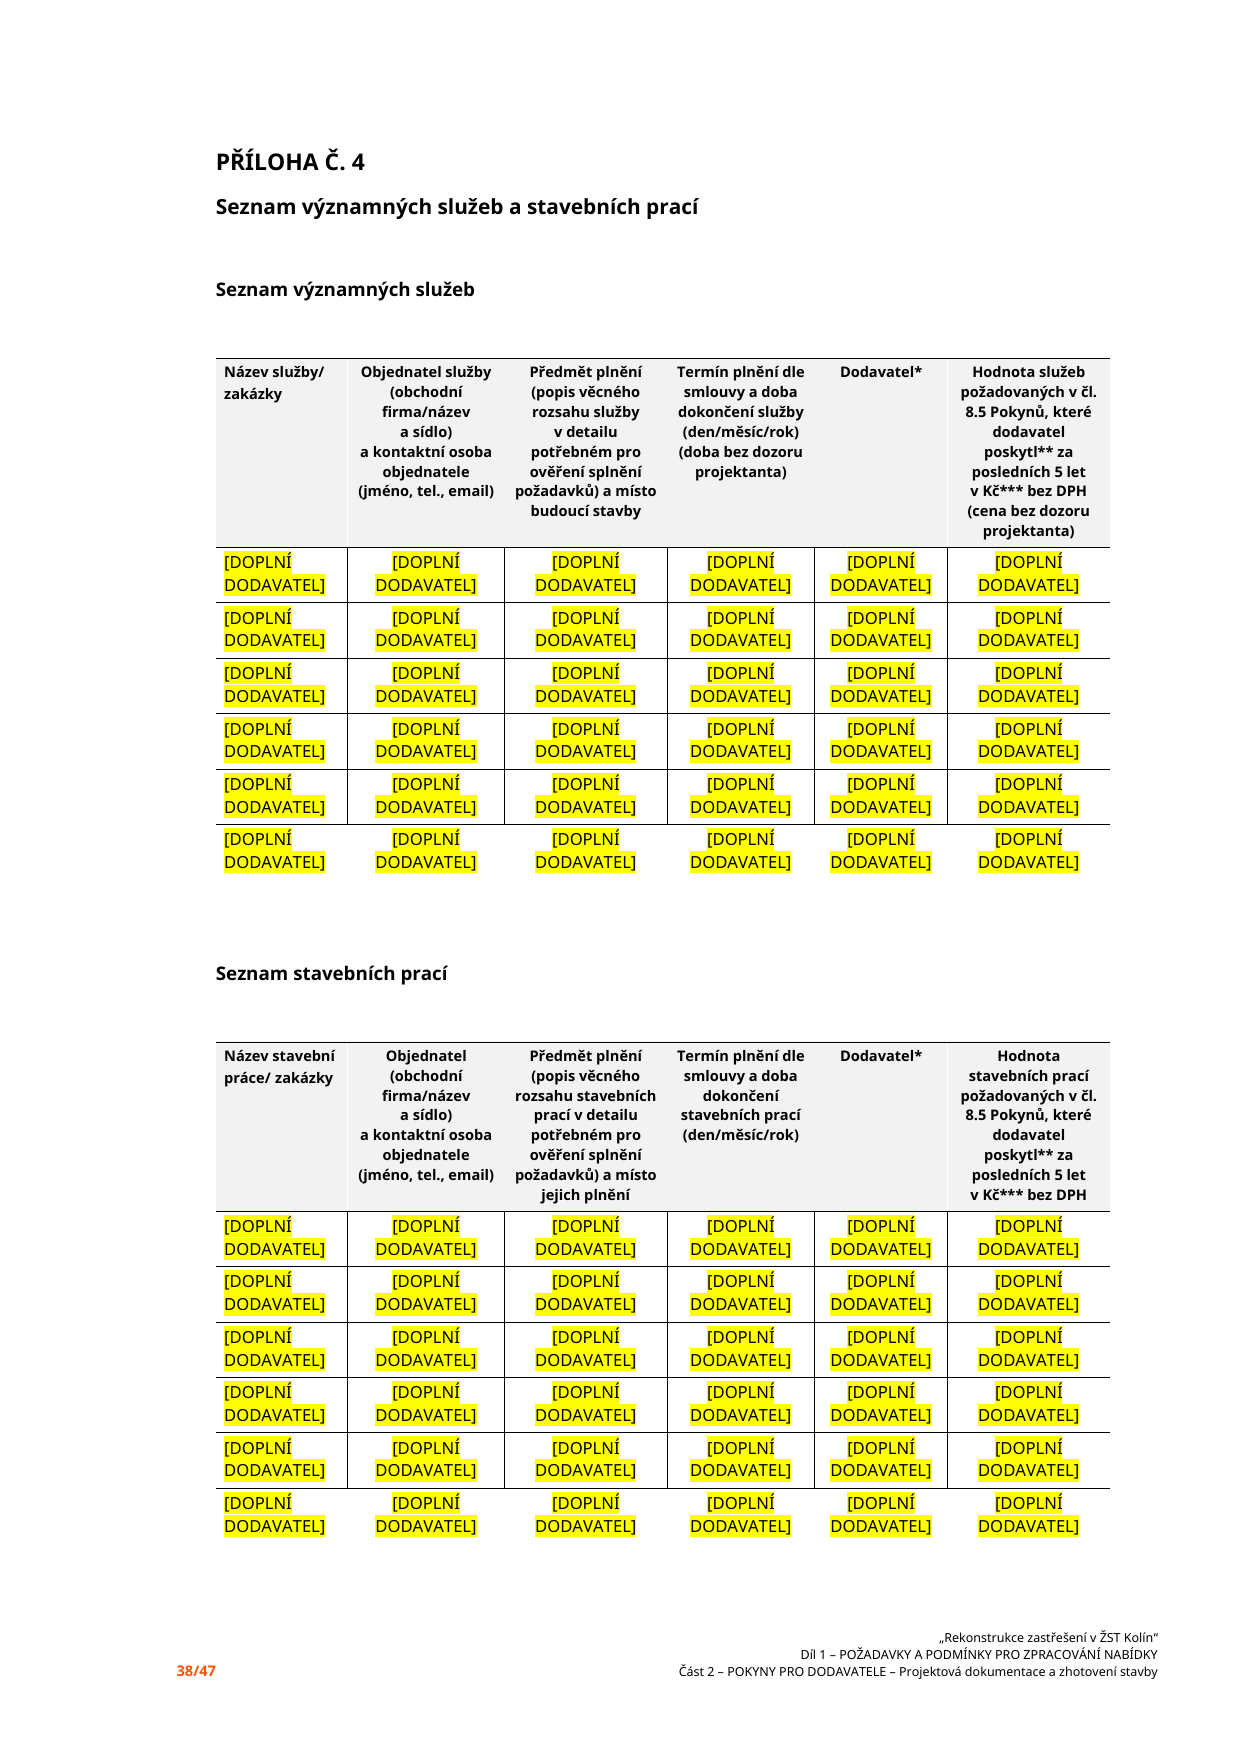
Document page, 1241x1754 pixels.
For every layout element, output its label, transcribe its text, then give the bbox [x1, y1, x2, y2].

text Seznam významných služeb a stavebních prací [216, 192, 1122, 221]
table_header Hodnota služeb požadovaných v čl. 8.5 Pokynů, které dodavatel poskytl** za posledních 5 let v Kč*** bez DPH (cena bez dozoru projektanta) [948, 359, 1110, 547]
table_cell [DOPLNÍ DODAVATEL] [948, 1323, 1110, 1377]
table_cell [DOPLNÍ DODAVATEL] [348, 1378, 504, 1432]
table_cell [DOPLNÍ DODAVATEL] [348, 659, 504, 713]
table_cell [DOPLNÍ DODAVATEL] [505, 548, 667, 602]
table_cell [DOPLNÍ DODAVATEL] [815, 1323, 947, 1377]
table_header Název stavební práce/ zakázky [216, 1043, 347, 1211]
table_cell [DOPLNÍ DODAVATEL] [216, 1212, 347, 1266]
table_cell [DOPLNÍ DODAVATEL] [668, 548, 814, 602]
table_cell [DOPLNÍ DODAVATEL] [667, 825, 814, 879]
table_cell [DOPLNÍ DODAVATEL] [216, 548, 347, 602]
table_cell [DOPLNÍ DODAVATEL] [505, 1212, 667, 1266]
text Seznam významných služeb [216, 277, 1122, 302]
text Seznam stavebních prací [216, 960, 1122, 986]
table_cell [DOPLNÍ DODAVATEL] [815, 659, 947, 713]
table_cell [DOPLNÍ DODAVATEL] [216, 603, 347, 658]
table_cell [DOPLNÍ DODAVATEL] [348, 770, 504, 824]
table_cell [DOPLNÍ DODAVATEL] [815, 1378, 947, 1432]
table_cell [DOPLNÍ DODAVATEL] [348, 825, 504, 879]
table_cell [DOPLNÍ DODAVATEL] [815, 1433, 947, 1488]
table_cell [DOPLNÍ DODAVATEL] [948, 1378, 1110, 1432]
table_cell [DOPLNÍ DODAVATEL] [668, 659, 814, 713]
table_cell [DOPLNÍ DODAVATEL] [505, 659, 667, 713]
table_cell [DOPLNÍ DODAVATEL] [505, 714, 667, 768]
table_cell [DOPLNÍ DODAVATEL] [815, 770, 947, 824]
table_cell [DOPLNÍ DODAVATEL] [216, 1489, 347, 1543]
table_header Objednatel služby (obchodní firma/název a sídlo) a kontaktní osoba objednatele (jméno, tel., email) [348, 359, 504, 547]
table_cell [DOPLNÍ DODAVATEL] [216, 825, 347, 879]
table_cell [DOPLNÍ DODAVATEL] [814, 825, 947, 879]
table_cell [DOPLNÍ DODAVATEL] [348, 1489, 504, 1543]
table_cell [DOPLNÍ DODAVATEL] [505, 1267, 667, 1321]
table_header Objednatel (obchodní firma/název a sídlo) a kontaktní osoba objednatele (jméno, tel., email) [348, 1043, 504, 1211]
table_cell [DOPLNÍ DODAVATEL] [216, 770, 347, 824]
table_cell [DOPLNÍ DODAVATEL] [815, 1267, 947, 1321]
table_cell [DOPLNÍ DODAVATEL] [216, 1433, 347, 1488]
table_cell [DOPLNÍ DODAVATEL] [948, 1433, 1110, 1488]
table_cell [DOPLNÍ DODAVATEL] [348, 603, 504, 658]
table_cell [DOPLNÍ DODAVATEL] [668, 1212, 814, 1266]
table_cell [DOPLNÍ DODAVATEL] [815, 714, 947, 768]
table_cell [DOPLNÍ DODAVATEL] [348, 548, 504, 602]
table_cell [DOPLNÍ DODAVATEL] [948, 659, 1110, 713]
table_cell [DOPLNÍ DODAVATEL] [348, 1433, 504, 1488]
table_cell [DOPLNÍ DODAVATEL] [504, 1489, 667, 1543]
table_cell [DOPLNÍ DODAVATEL] [814, 1489, 947, 1543]
table_header Předmět plnění (popis věcného rozsahu stavebních prací v detailu potřebném pro ověření splnění požadavků) a místo jejich plnění [504, 1043, 667, 1211]
table_cell [DOPLNÍ DODAVATEL] [505, 1433, 667, 1488]
table_cell [DOPLNÍ DODAVATEL] [815, 1212, 947, 1266]
table_cell [DOPLNÍ DODAVATEL] [948, 825, 1110, 879]
table_cell [DOPLNÍ DODAVATEL] [505, 770, 667, 824]
table_header Hodnota stavebních prací požadovaných v čl. 8.5 Pokynů, které dodavatel poskytl** za posledních 5 let v Kč*** bez DPH [948, 1043, 1110, 1211]
table_cell [DOPLNÍ DODAVATEL] [216, 1378, 347, 1432]
table_cell [DOPLNÍ DODAVATEL] [668, 1267, 814, 1321]
table_header Dodavatel* [814, 359, 947, 547]
table_header Dodavatel* [814, 1043, 947, 1211]
table_cell [DOPLNÍ DODAVATEL] [815, 603, 947, 658]
table_cell [DOPLNÍ DODAVATEL] [216, 1323, 347, 1377]
table_header Termín plnění dle smlouvy a doba dokončení stavebních prací (den/měsíc/rok) [667, 1043, 814, 1211]
table_cell [DOPLNÍ DODAVATEL] [505, 1323, 667, 1377]
table_cell [DOPLNÍ DODAVATEL] [948, 603, 1110, 658]
table_cell [DOPLNÍ DODAVATEL] [668, 714, 814, 768]
table_cell [DOPLNÍ DODAVATEL] [815, 548, 947, 602]
table_cell [DOPLNÍ DODAVATEL] [216, 714, 347, 768]
table_cell [DOPLNÍ DODAVATEL] [348, 714, 504, 768]
table_header Název služby/ zakázky [216, 359, 347, 547]
table_cell [DOPLNÍ DODAVATEL] [216, 1267, 347, 1321]
table_cell [DOPLNÍ DODAVATEL] [348, 1267, 504, 1321]
table_cell [DOPLNÍ DODAVATEL] [216, 659, 347, 713]
table_cell [DOPLNÍ DODAVATEL] [668, 1378, 814, 1432]
table_header Termín plnění dle smlouvy a doba dokončení služby (den/měsíc/rok) (doba bez dozoru projektanta) [667, 359, 814, 547]
table_cell [DOPLNÍ DODAVATEL] [948, 714, 1110, 768]
table_cell [DOPLNÍ DODAVATEL] [948, 1267, 1110, 1321]
table_header Předmět plnění (popis věcného rozsahu služby v detailu potřebném pro ověření splnění požadavků) a místo budoucí stavby [504, 359, 667, 547]
table_cell [DOPLNÍ DODAVATEL] [667, 1489, 814, 1543]
table_cell [DOPLNÍ DODAVATEL] [668, 1323, 814, 1377]
table_cell [DOPLNÍ DODAVATEL] [668, 1433, 814, 1488]
table_cell [DOPLNÍ DODAVATEL] [348, 1212, 504, 1266]
table_cell [DOPLNÍ DODAVATEL] [948, 548, 1110, 602]
table_cell [DOPLNÍ DODAVATEL] [948, 1212, 1110, 1266]
table_cell [DOPLNÍ DODAVATEL] [948, 1489, 1110, 1543]
table_cell [DOPLNÍ DODAVATEL] [668, 603, 814, 658]
table_cell [DOPLNÍ DODAVATEL] [505, 603, 667, 658]
table_cell [DOPLNÍ DODAVATEL] [668, 770, 814, 824]
table_cell [DOPLNÍ DODAVATEL] [504, 825, 667, 879]
table_cell [DOPLNÍ DODAVATEL] [505, 1378, 667, 1432]
table_cell [DOPLNÍ DODAVATEL] [348, 1323, 504, 1377]
text Příloha č. 4 [216, 146, 1122, 177]
table_cell [DOPLNÍ DODAVATEL] [948, 770, 1110, 824]
